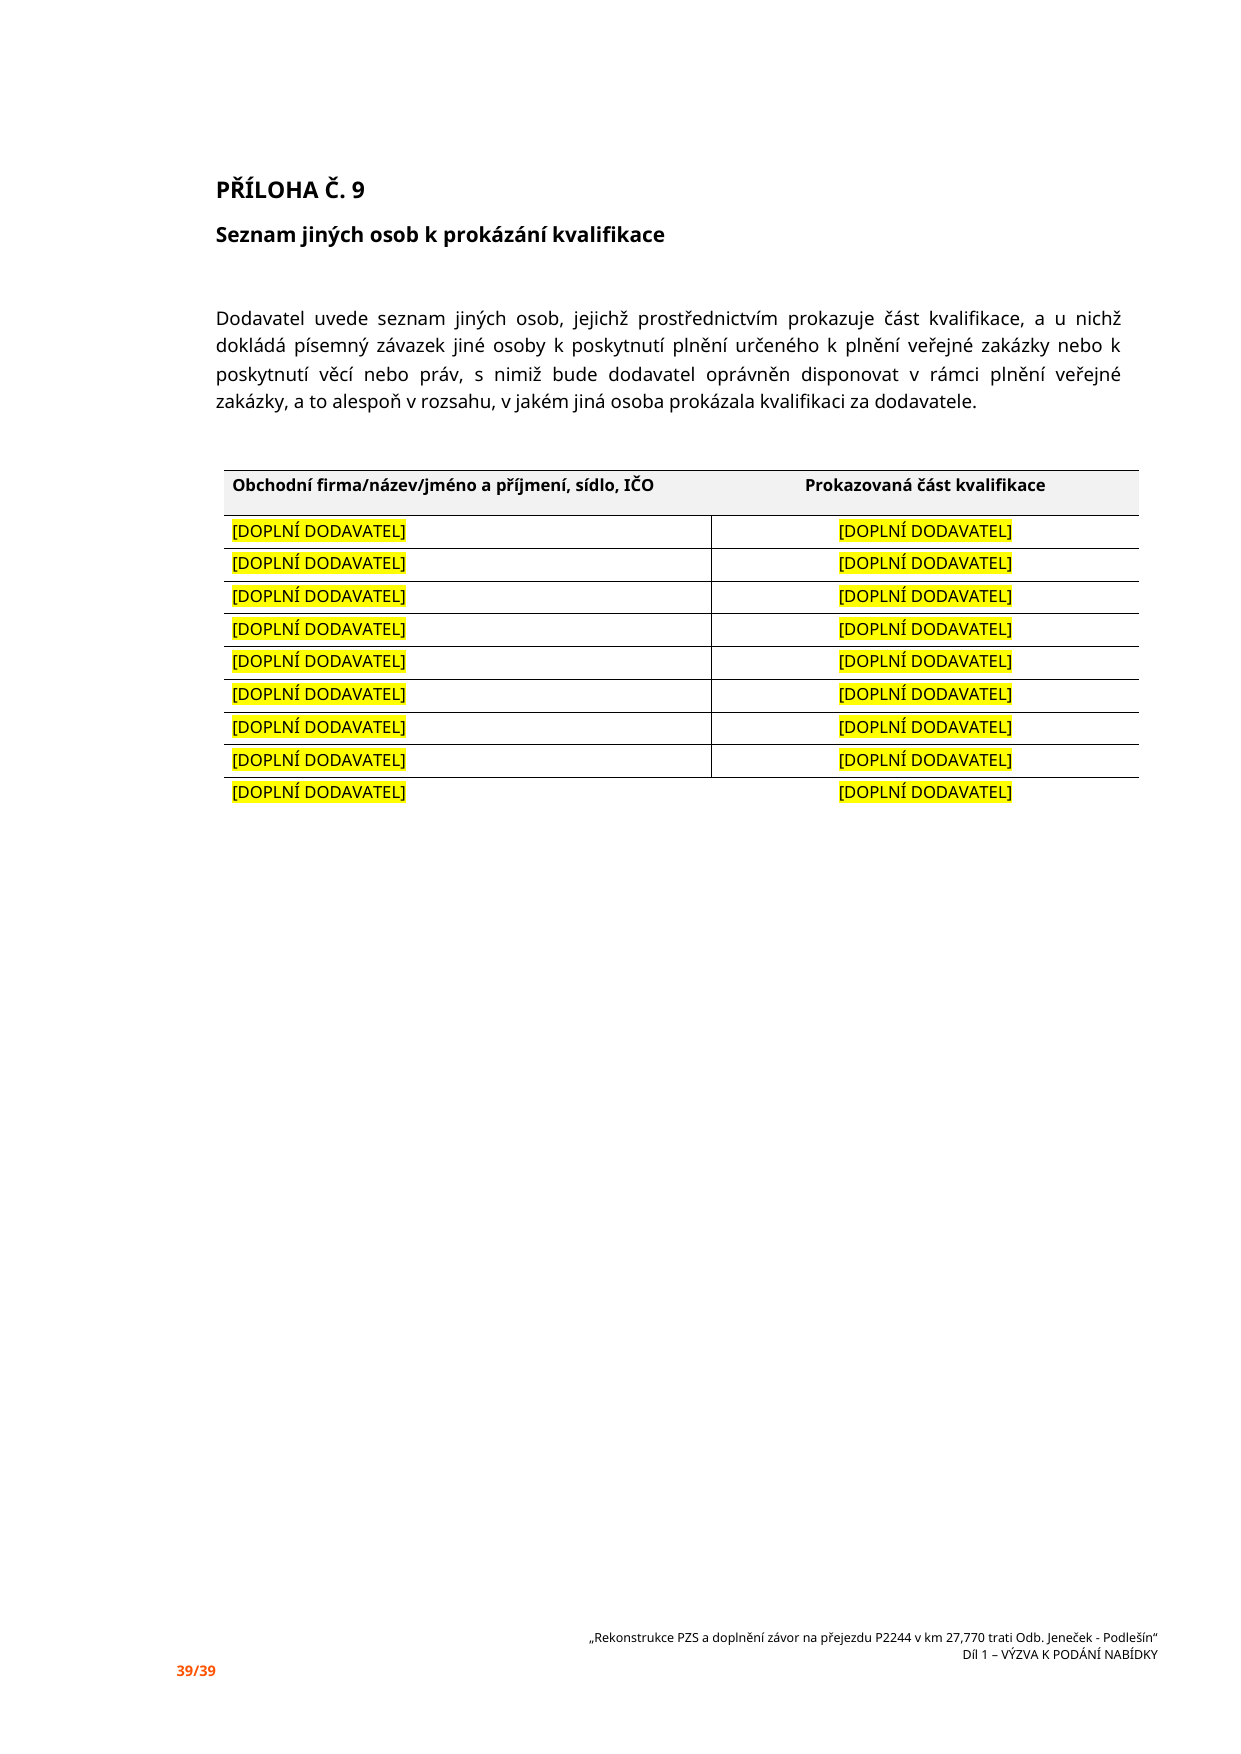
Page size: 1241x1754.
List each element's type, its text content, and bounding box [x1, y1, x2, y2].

table_cell [DOPLNÍ DODAVATEL] [224, 680, 711, 711]
table_cell [DOPLNÍ DODAVATEL] [712, 516, 1139, 548]
text Seznam jiných osob k prokázání kvalifikace [216, 221, 1122, 249]
table_cell [DOPLNÍ DODAVATEL] [712, 647, 1139, 679]
table_header Prokazovaná část kvalifikace [711, 471, 1139, 515]
table_cell [DOPLNÍ DODAVATEL] [712, 713, 1139, 744]
table_cell [DOPLNÍ DODAVATEL] [224, 549, 711, 581]
text Dodavatel uvede seznam jiných osob, jejichž prostřednictvím prokazuje část kvalifikace, a u nichž dokládá písemný závazek jiné osoby k poskytnutí plnění určeného k plnění veřejné zakázky nebo k poskytnutí věcí nebo práv, s nimiž bude dodavatel oprávněn disponovat v rámci plnění veřejné zakázky, a to alespoň v rozsahu, v jakém jiná osoba prokázala kvalifikaci za dodavatele. [216, 305, 1122, 414]
table_cell [DOPLNÍ DODAVATEL] [712, 614, 1139, 646]
table_cell [DOPLNÍ DODAVATEL] [712, 745, 1139, 777]
table_cell [DOPLNÍ DODAVATEL] [712, 549, 1139, 581]
table_cell [DOPLNÍ DODAVATEL] [712, 582, 1139, 613]
table_cell [DOPLNÍ DODAVATEL] [224, 647, 711, 679]
table_cell [DOPLNÍ DODAVATEL] [711, 778, 1139, 809]
table_cell [DOPLNÍ DODAVATEL] [224, 713, 711, 744]
table_cell [DOPLNÍ DODAVATEL] [224, 614, 711, 646]
table_cell [DOPLNÍ DODAVATEL] [712, 680, 1139, 711]
text Příloha č. 9 [216, 174, 1122, 205]
table_cell [DOPLNÍ DODAVATEL] [224, 778, 711, 809]
table_header Obchodní firma/název/jméno a příjmení, sídlo, IČO [224, 471, 711, 515]
table_cell [DOPLNÍ DODAVATEL] [224, 582, 711, 613]
table_cell [DOPLNÍ DODAVATEL] [224, 745, 711, 777]
table_cell [DOPLNÍ DODAVATEL] [224, 516, 711, 548]
